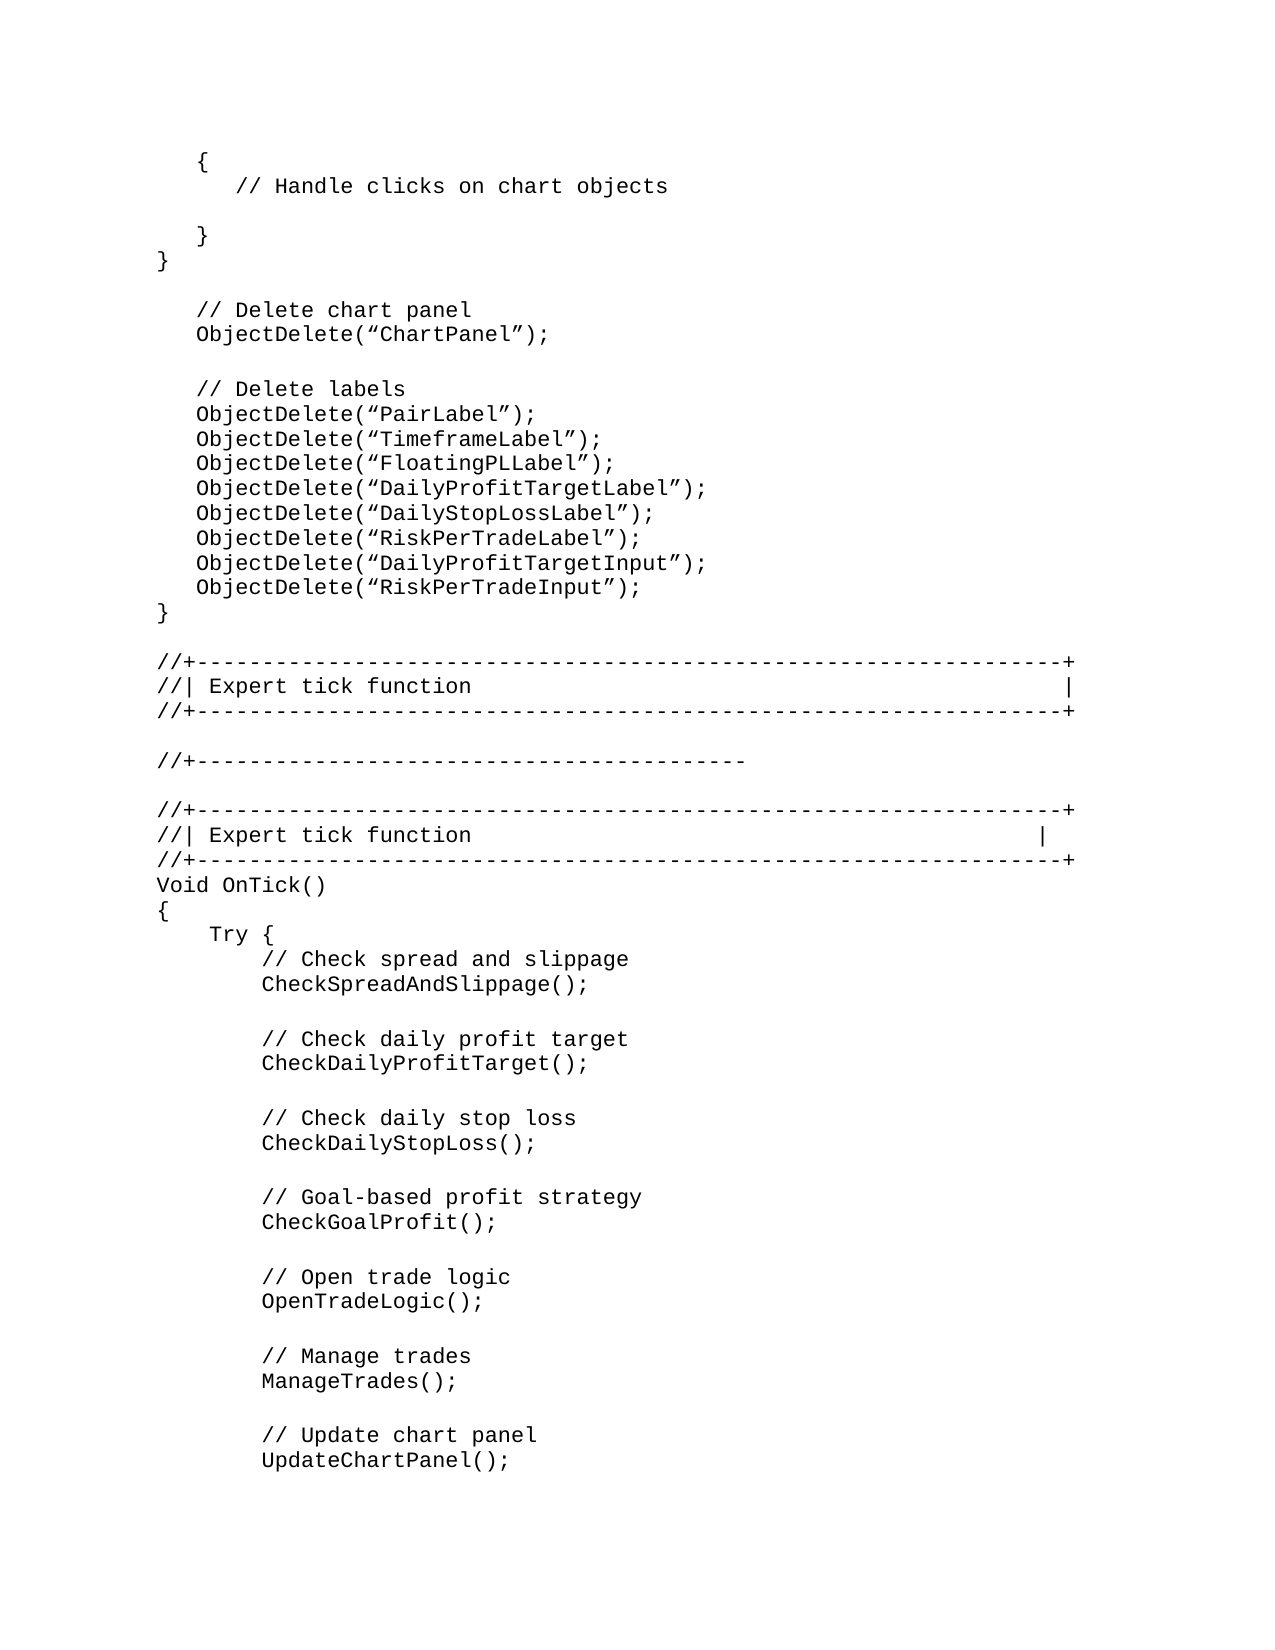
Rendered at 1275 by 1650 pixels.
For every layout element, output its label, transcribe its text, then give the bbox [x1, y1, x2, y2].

text ObjectDelete(“TimeframeLabel”); [156, 428, 1118, 452]
text // Delete chart panel [156, 299, 1118, 323]
text // Check daily profit target [156, 1028, 1118, 1052]
text // Check spread and slippage [156, 948, 1118, 973]
text OpenTradeLogic(); [156, 1291, 1118, 1315]
text UpdateChartPanel(); [156, 1449, 1118, 1474]
text // Goal-based profit strategy [156, 1186, 1118, 1211]
text //| Expert tick function | [156, 676, 1118, 700]
text ObjectDelete(“RiskPerTradeLabel”); [156, 527, 1118, 552]
text ObjectDelete(“RiskPerTradeInput”); [156, 576, 1118, 601]
text Try { [156, 923, 1118, 948]
text CheckSpreadAndSlippage(); [156, 973, 1118, 998]
text { [156, 899, 1118, 923]
text ObjectDelete(“DailyStopLossLabel”); [156, 502, 1118, 527]
text // Check daily stop loss [156, 1107, 1118, 1132]
text } [156, 224, 1118, 249]
text ObjectDelete(“ChartPanel”); [156, 323, 1118, 348]
text // Delete labels [156, 378, 1118, 403]
text ObjectDelete(“PairLabel”); [156, 403, 1118, 428]
text CheckDailyProfitTarget(); [156, 1052, 1118, 1077]
text //+------------------------------------------------------------------+ [156, 849, 1118, 874]
text { [156, 150, 1118, 175]
text //+------------------------------------------------------------------+ [156, 651, 1118, 676]
text } [156, 601, 1118, 626]
text ObjectDelete(“DailyProfitTargetLabel”); [156, 477, 1118, 502]
text ObjectDelete(“DailyProfitTargetInput”); [156, 552, 1118, 576]
text //| Expert tick function | [156, 824, 1118, 849]
text ManageTrades(); [156, 1370, 1118, 1395]
text // Handle clicks on chart objects [156, 175, 1118, 199]
text // Update chart panel [156, 1424, 1118, 1449]
text CheckGoalProfit(); [156, 1211, 1118, 1236]
text } [156, 249, 1118, 274]
text Void OnTick() [156, 874, 1118, 899]
text CheckDailyStopLoss(); [156, 1132, 1118, 1157]
text //+------------------------------------------------------------------+ [156, 700, 1118, 725]
text //+------------------------------------------ [156, 750, 1118, 775]
text // Open trade logic [156, 1266, 1118, 1291]
text ObjectDelete(“FloatingPLLabel”); [156, 452, 1118, 477]
text //+------------------------------------------------------------------+ [156, 799, 1118, 824]
text // Manage trades [156, 1345, 1118, 1370]
